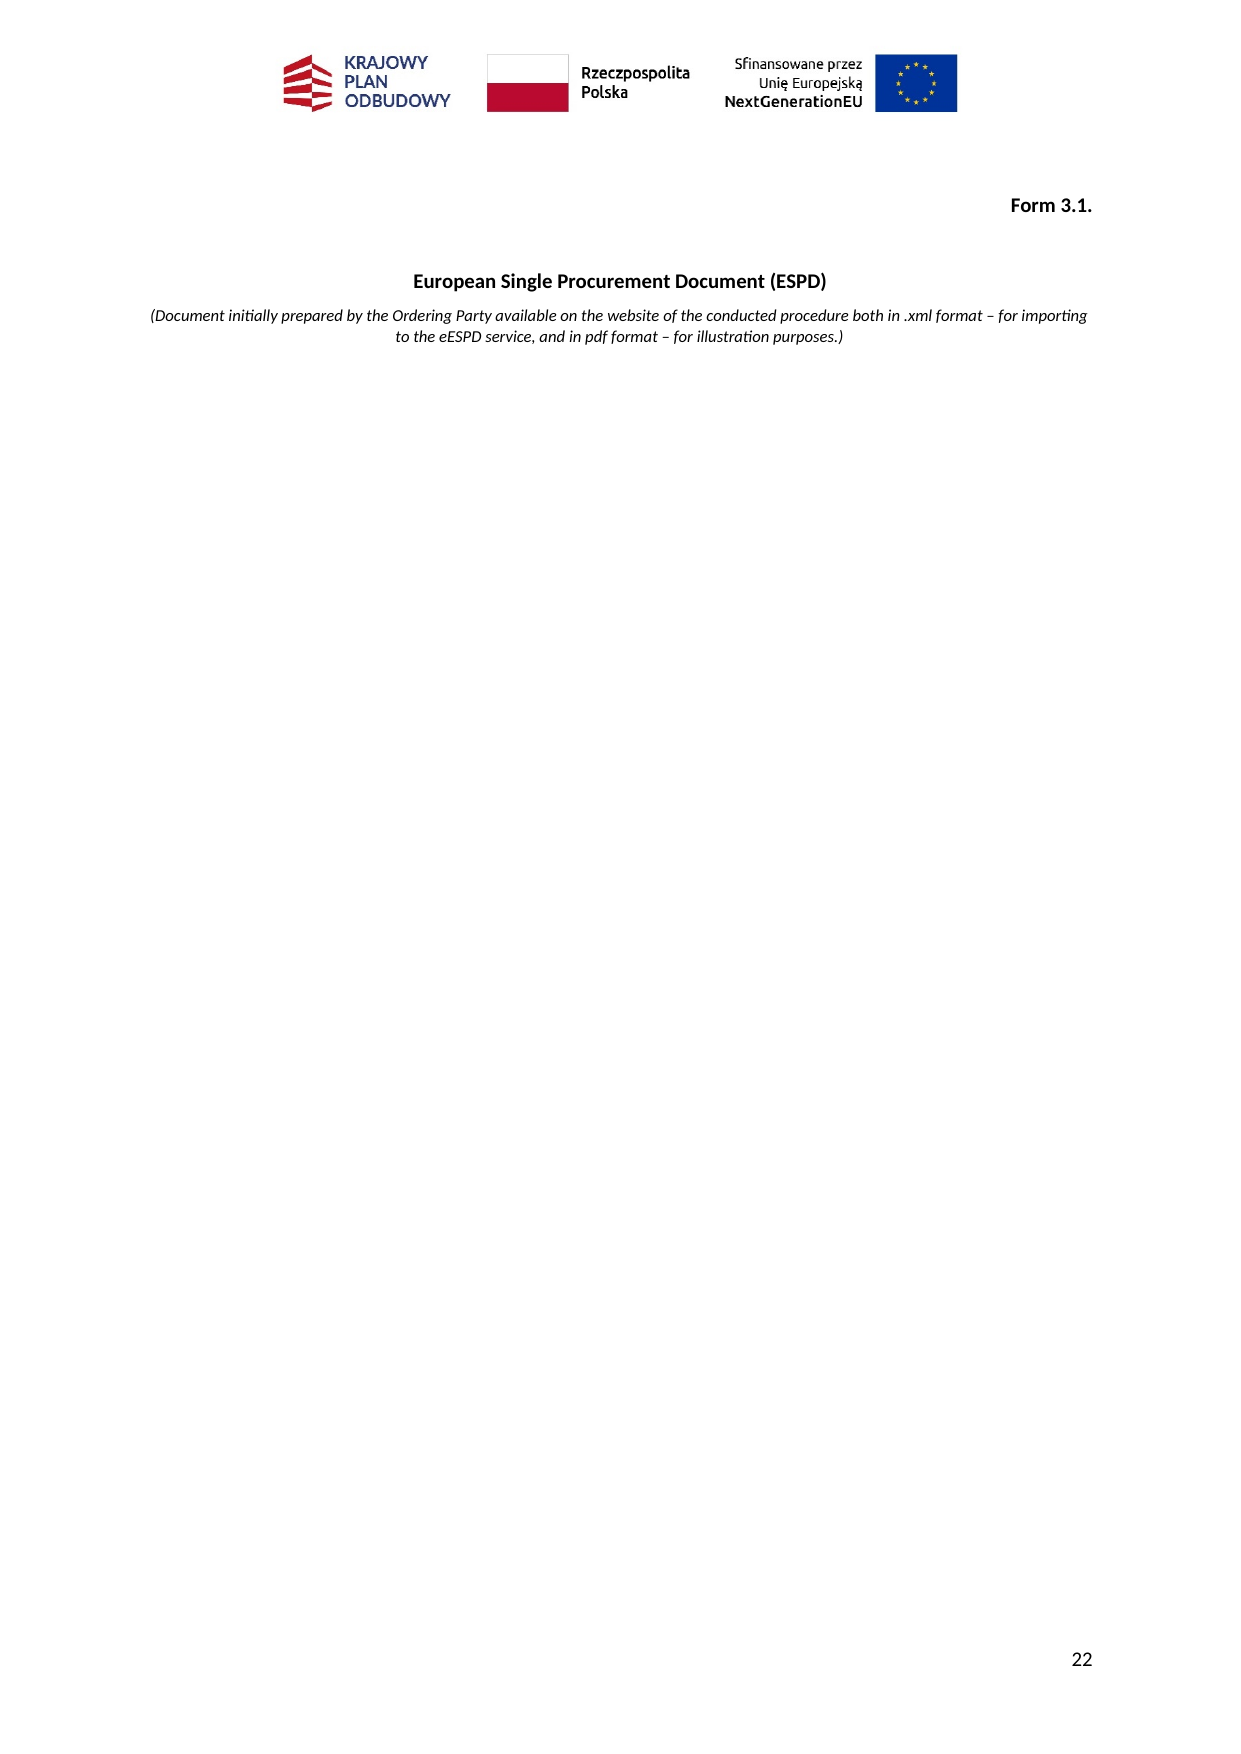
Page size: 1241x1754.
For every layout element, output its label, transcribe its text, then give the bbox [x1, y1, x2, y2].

text European Single Procurement Document (ESPD) [148, 268, 1092, 293]
text Form 3.1. [148, 192, 1092, 217]
text (Document initially prepared by the Ordering Party available on the website of the conducted procedure both in .xml format – for importing to the eESPD service, and in pdf format – for illustration purposes.) [148, 306, 1092, 346]
picture [265, 35, 975, 131]
